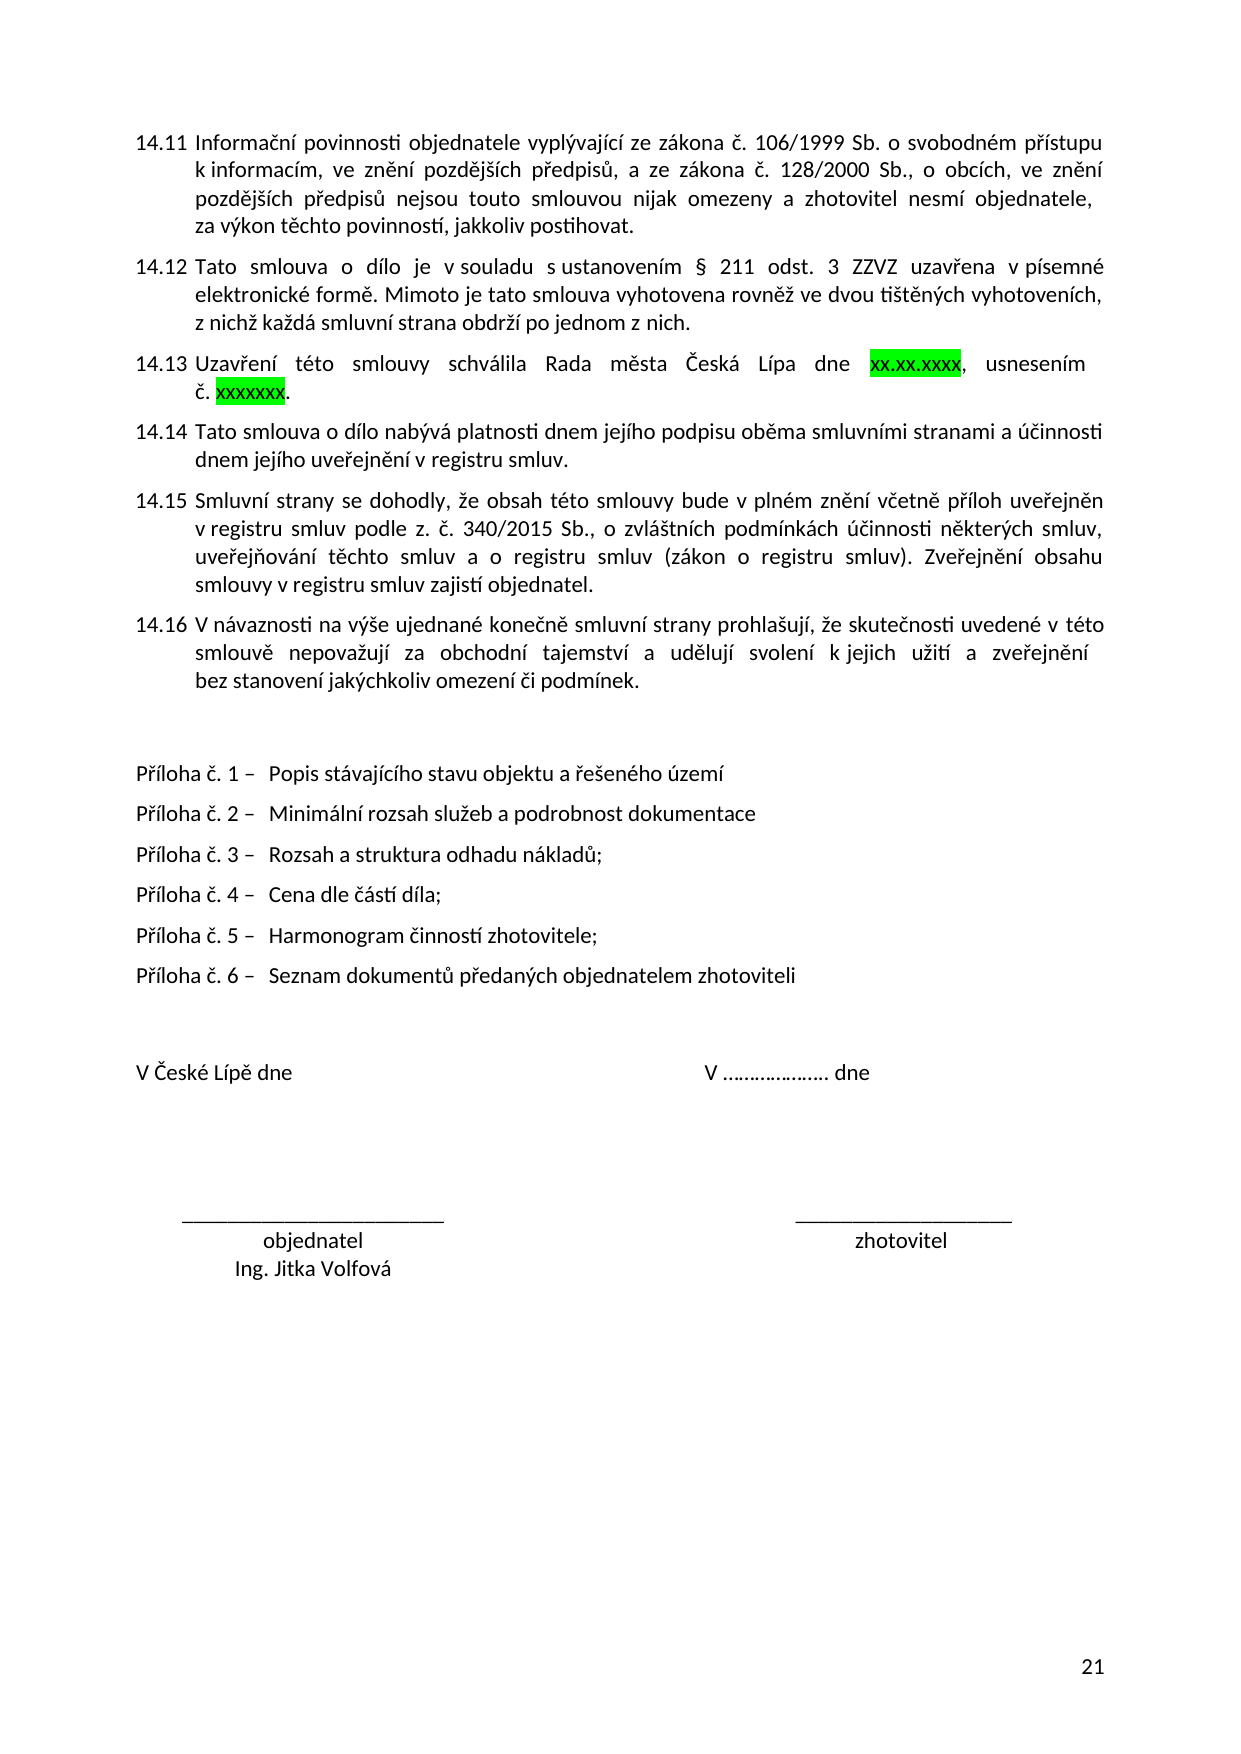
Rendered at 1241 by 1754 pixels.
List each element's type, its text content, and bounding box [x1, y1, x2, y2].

subtitle Uzavření této smlouvy schválila Rada města Česká Lípa dne xx.xx.xxxx, usnesením č. xxxxxxx. [135, 349, 1104, 405]
text Příloha č. 5 – Harmonogram činností zhotovitele; [136, 921, 1104, 949]
subtitle Tato smlouva o dílo nabývá platnosti dnem jejího podpisu oběma smluvními stranami a účinnosti dnem jejího uveřejnění v registru smluv. [135, 417, 1104, 473]
text objednatel zhotovitel [136, 1226, 1104, 1254]
subtitle V návaznosti na výše ujednané konečně smluvní strany prohlašují, že skutečnosti uvedené v této smlouvě nepovažují za obchodní tajemství a udělují svolení k jejich užití a zveřejnění bez stanovení jakýchkoliv omezení či podmínek. [135, 610, 1104, 694]
subtitle Smluvní strany se dohodly, že obsah této smlouvy bude v plném znění včetně příloh uveřejněn v registru smluv podle z. č. 340/2015 Sb., o zvláštních podmínkách účinnosti některých smluv, uveřejňování těchto smluv a o registru smluv (zákon o registru smluv). Zveřejnění obsahu smlouvy v registru smluv zajistí objednatel. [135, 486, 1104, 598]
text Příloha č. 1 – Popis stávajícího stavu objektu a řešeného území [136, 759, 1104, 787]
subtitle Informační povinnosti objednatele vyplývající ze zákona č. 106/1999 Sb. o svobodném přístupu k informacím, ve znění pozdějších předpisů, a ze zákona č. 128/2000 Sb., o obcích, ve znění pozdějších předpisů nejsou touto smlouvou nijak omezeny a zhotovitel nesmí objednatele, za výkon těchto povinností, jakkoliv postihovat. [135, 128, 1104, 240]
text _______________________ ___________________ [136, 1198, 1104, 1226]
text Příloha č. 6 – Seznam dokumentů předaných objednatelem zhotoviteli [136, 962, 1104, 990]
text Příloha č. 2 – Minimální rozsah služeb a podrobnost dokumentace [136, 799, 1104, 828]
subtitle Tato smlouva o dílo je v souladu s ustanovením § 211 odst. 3 ZZVZ uzavřena v písemné elektronické formě. Mimoto je tato smlouva vyhotovena rovněž ve dvou tištěných vyhotoveních, z nichž každá smluvní strana obdrží po jednom z nich. [135, 252, 1104, 336]
text Ing. Jitka Volfová [136, 1254, 1104, 1282]
text Příloha č. 3 – Rozsah a struktura odhadu nákladů; [136, 840, 1104, 868]
text V České Lípě dne V ……………….. dne [136, 1058, 1104, 1086]
text Příloha č. 4 – Cena dle částí díla; [136, 881, 1104, 909]
